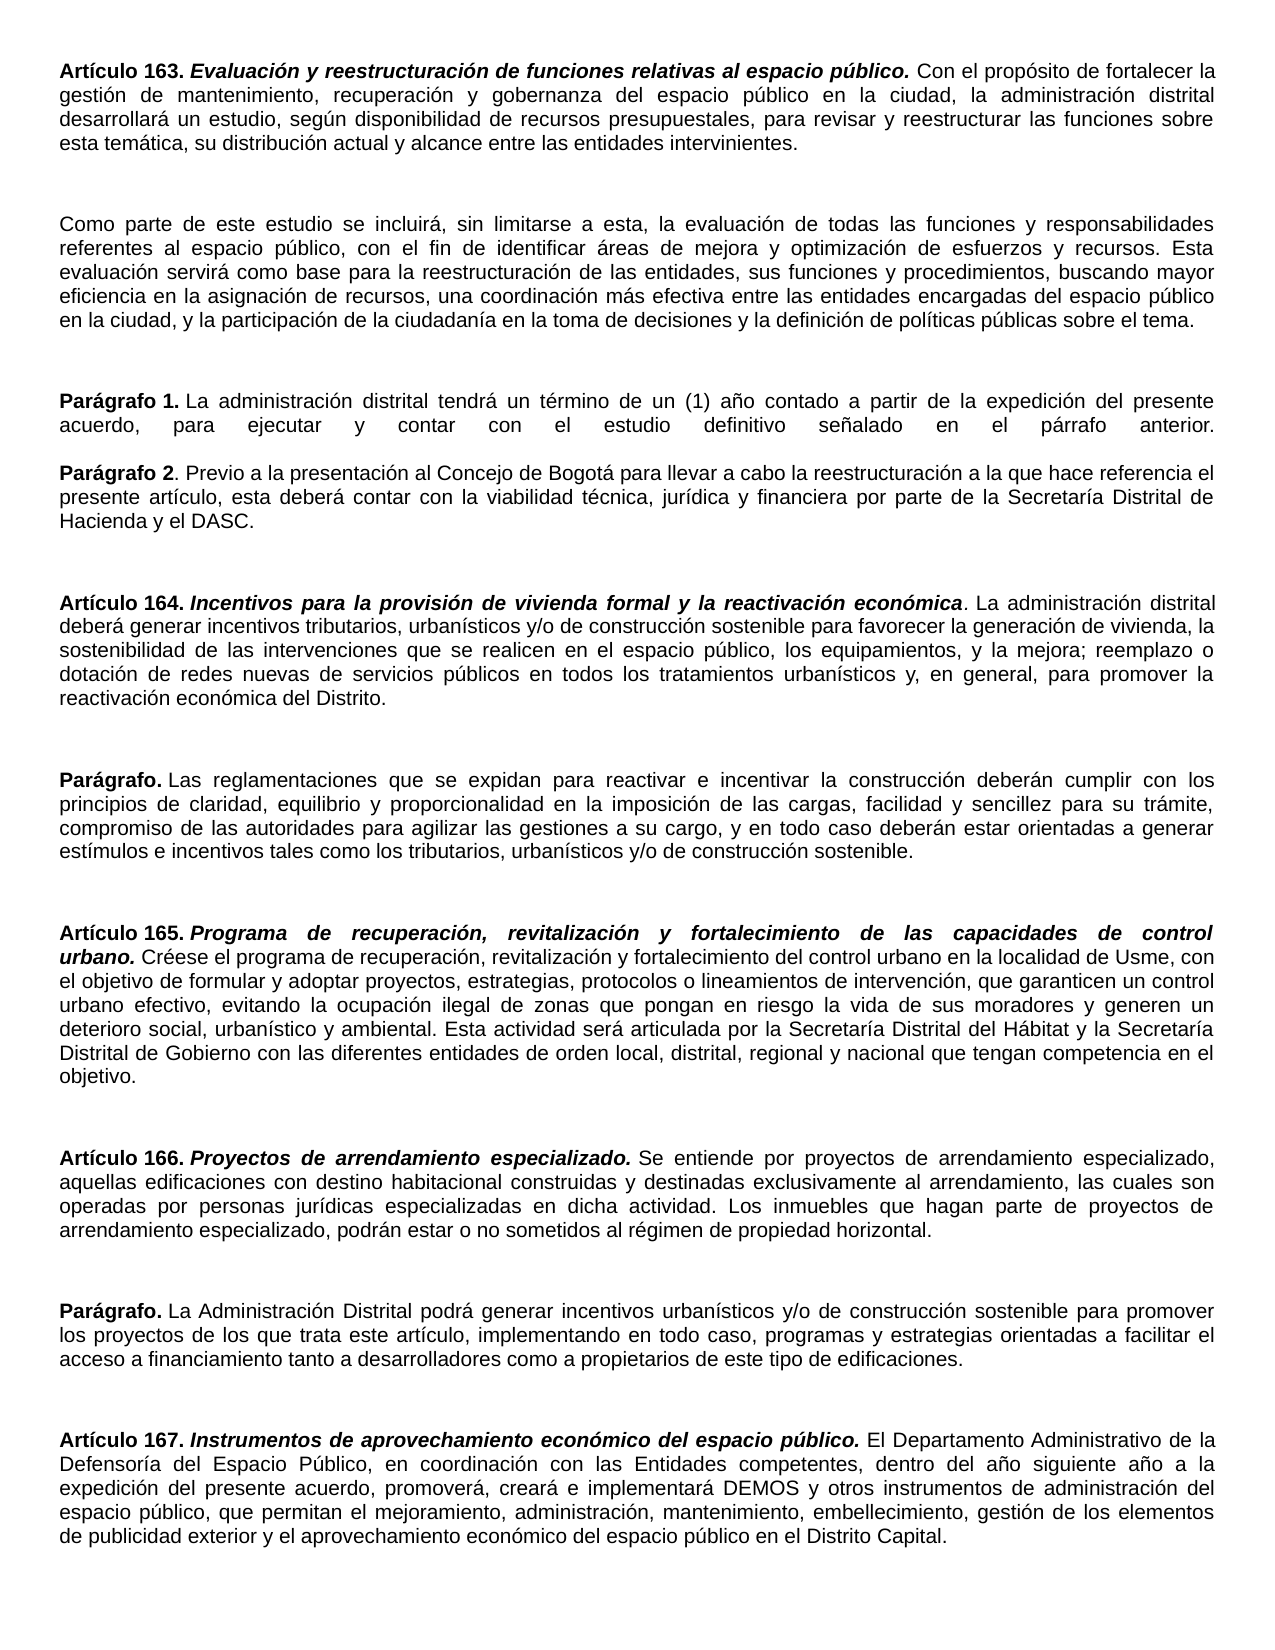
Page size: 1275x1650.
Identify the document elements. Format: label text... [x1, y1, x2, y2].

text Como parte de este estudio se incluirá, sin limitarse a esta, la evaluación de todas las funciones y responsabilidades referentes al espacio público, con el fin de identificar áreas de mejora y optimización de esfuerzos y recursos. Esta evaluación servirá como base para la reestructuración de las entidades, sus funciones y procedimientos, buscando mayor eficiencia en la asignación de recursos, una coordinación más efectiva entre las entidades encargadas del espacio público en la ciudad, y la participación de la ciudadanía en la toma de decisiones y la definición de políticas públicas sobre el tema. [59, 212, 1216, 332]
text Parágrafo 1. La administración distrital tendrá un término de un (1) año contado a partir de la expedición del presente acuerdo, para ejecutar y contar con el estudio definitivo señalado en el párrafo anterior. Parágrafo 2. Previo a la presentación al Concejo de Bogotá para llevar a cabo la reestructuración a la que hace referencia el presente artículo, esta deberá contar con la viabilidad técnica, jurídica y financiera por parte de la Secretaría Distrital de Hacienda y el DASC. [59, 389, 1216, 533]
text Parágrafo. La Administración Distrital podrá generar incentivos urbanísticos y/o de construcción sostenible para promover los proyectos de los que trata este artículo, implementando en todo caso, programas y estrategias orientadas a facilitar el acceso a financiamiento tanto a desarrolladores como a propietarios de este tipo de edificaciones. [59, 1299, 1216, 1371]
text Artículo 163. Evaluación y reestructuración de funciones relativas al espacio público. Con el propósito de fortalecer la gestión de mantenimiento, recuperación y gobernanza del espacio público en la ciudad, la administración distrital desarrollará un estudio, según disponibilidad de recursos presupuestales, para revisar y reestructurar las funciones sobre esta temática, su distribución actual y alcance entre las entidades intervinientes. [59, 59, 1216, 155]
text Artículo 166. Proyectos de arrendamiento especializado. Se entiende por proyectos de arrendamiento especializado, aquellas edificaciones con destino habitacional construidas y destinadas exclusivamente al arrendamiento, las cuales son operadas por personas jurídicas especializadas en dicha actividad. Los inmuebles que hagan parte de proyectos de arrendamiento especializado, podrán estar o no sometidos al régimen de propiedad horizontal. [59, 1146, 1216, 1241]
text Artículo 164. Incentivos para la provisión de vivienda formal y la reactivación económica. La administración distrital deberá generar incentivos tributarios, urbanísticos y/o de construcción sostenible para favorecer la generación de vivienda, la sostenibilidad de las intervenciones que se realicen en el espacio público, los equipamientos, y la mejora; reemplazo o dotación de redes nuevas de servicios públicos en todos los tratamientos urbanísticos y, en general, para promover la reactivación económica del Distrito. [59, 590, 1216, 710]
text Artículo 167. Instrumentos de aprovechamiento económico del espacio público. El Departamento Administrativo de la Defensoría del Espacio Público, en coordinación con las Entidades competentes, dentro del año siguiente año a la expedición del presente acuerdo, promoverá, creará e implementará DEMOS y otros instrumentos de administración del espacio público, que permitan el mejoramiento, administración, mantenimiento, embellecimiento, gestión de los elementos de publicidad exterior y el aprovechamiento económico del espacio público en el Distrito Capital. [59, 1428, 1216, 1548]
text Parágrafo. Las reglamentaciones que se expidan para reactivar e incentivar la construcción deberán cumplir con los principios de claridad, equilibrio y proporcionalidad en la imposición de las cargas, facilidad y sencillez para su trámite, compromiso de las autoridades para agilizar las gestiones a su cargo, y en todo caso deberán estar orientadas a generar estímulos e incentivos tales como los tributarios, urbanísticos y/o de construcción sostenible. [59, 767, 1216, 863]
text Artículo 165. Programa de recuperación, revitalización y fortalecimiento de las capacidades de control urbano. Créese el programa de recuperación, revitalización y fortalecimiento del control urbano en la localidad de Usme, con el objetivo de formular y adoptar proyectos, estrategias, protocolos o lineamientos de intervención, que garanticen un control urbano efectivo, evitando la ocupación ilegal de zonas que pongan en riesgo la vida de sus moradores y generen un deterioro social, urbanístico y ambiental. Esta actividad será articulada por la Secretaría Distrital del Hábitat y la Secretaría Distrital de Gobierno con las diferentes entidades de orden local, distrital, regional y nacional que tengan competencia en el objetivo. [59, 921, 1216, 1088]
